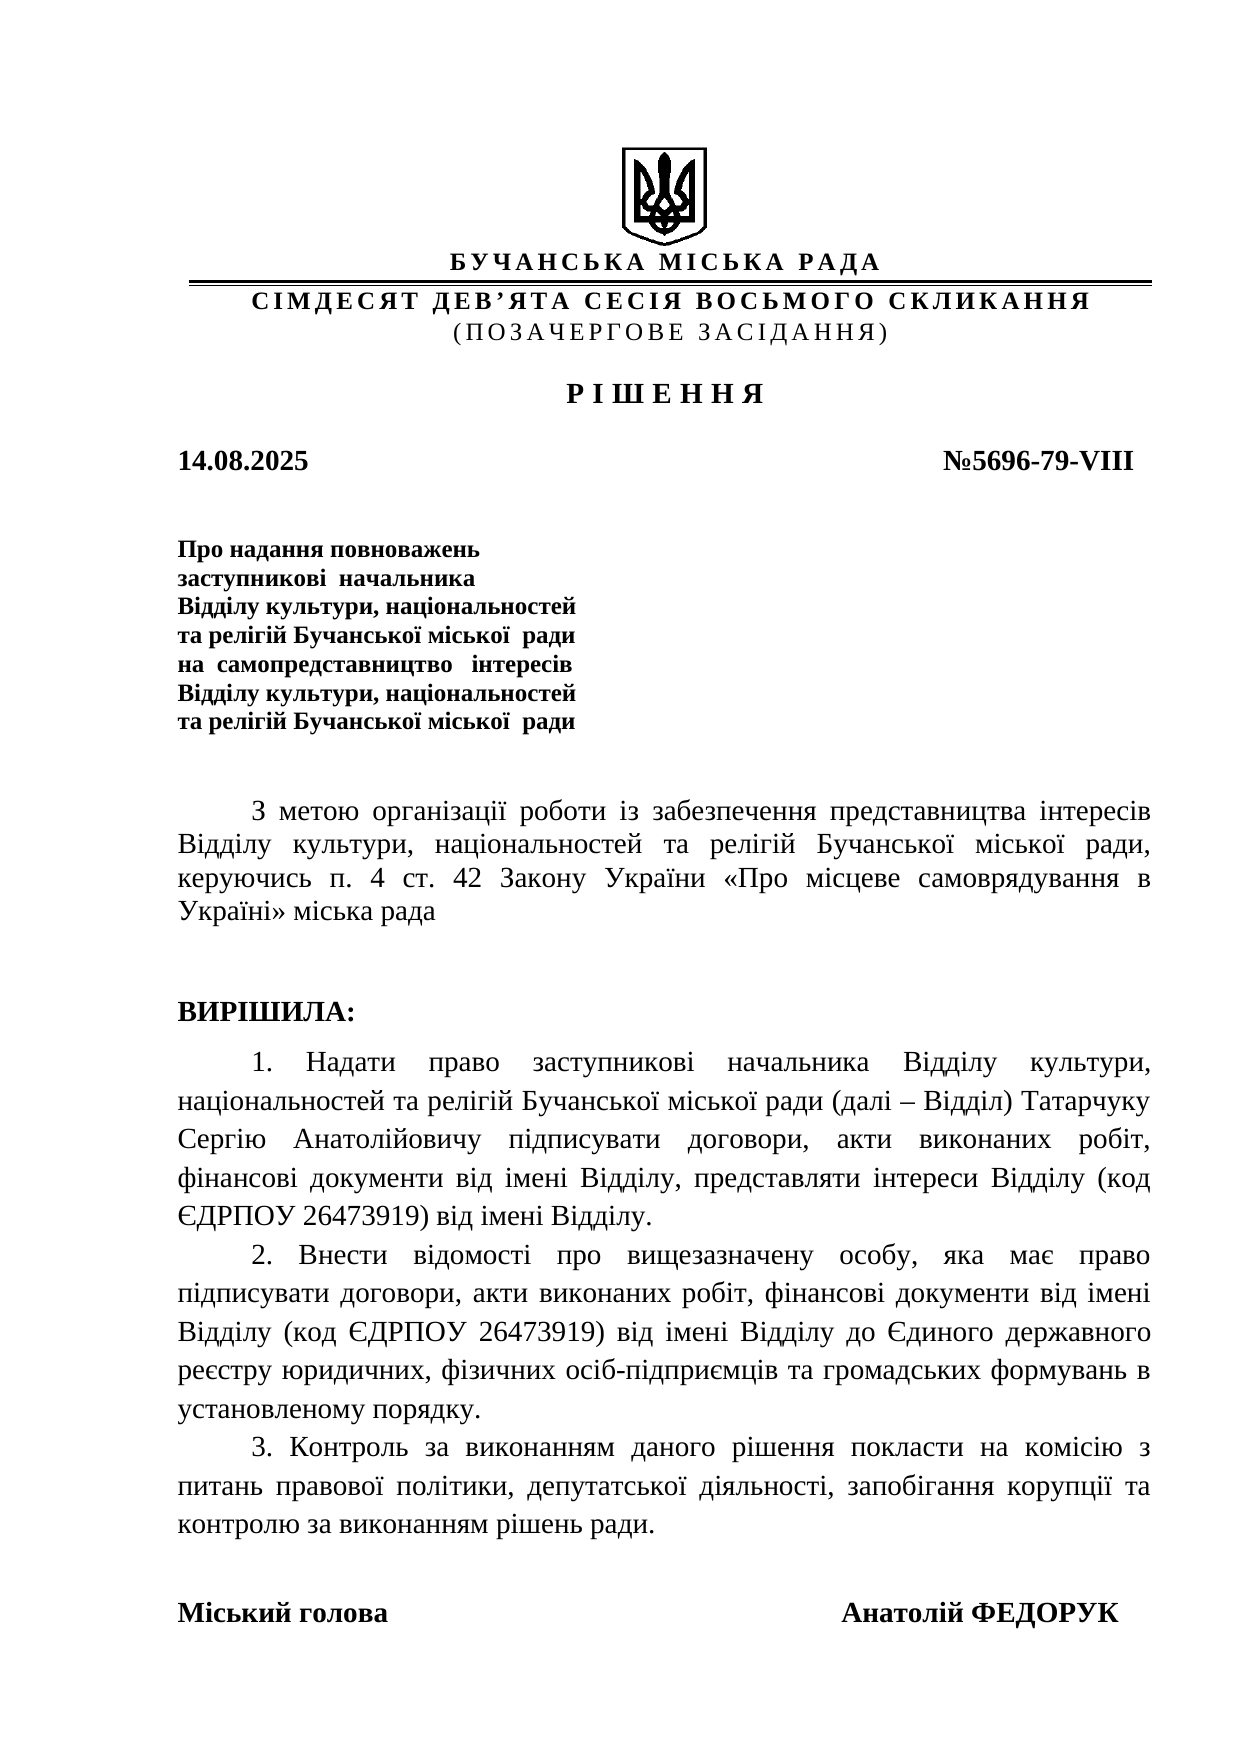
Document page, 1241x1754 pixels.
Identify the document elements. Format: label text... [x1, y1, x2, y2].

text заступникові начальника [177, 563, 1152, 591]
text Відділу культури, національностей [177, 591, 1152, 620]
text та релігій Бучанської міської ради [177, 706, 1152, 735]
text РІШЕННЯ [177, 376, 1152, 409]
text та релігій Бучанської міської ради [177, 620, 1152, 649]
text 3. Контроль за виконанням даного рішення покласти на комісію з питань правової політики, депутатської діяльності, запобігання корупції та контролю за виконанням рішень ради. [177, 1429, 1152, 1540]
text ВИРІШИЛА: [177, 994, 1152, 1027]
text Міський голова Анатолій ФЕДОРУК [177, 1596, 1152, 1629]
text Відділу культури, національностей [177, 678, 1152, 706]
text 2. Внести відомості про вищезазначену особу, яка має право підписувати договори, акти виконаних робіт, фінансові документи від імені Відділу (код ЄДРПОУ 26473919) від імені Відділу до Єдиного державного реєстру юридичних, фізичних осіб-підприємців та громадських формувань в установленому порядку. [177, 1237, 1152, 1424]
table_header СІМДЕСЯТ ДЕВ’ЯТА СЕСІЯ ВОСЬМОГО СКЛИКАННЯ (ПОЗАЧЕРГОВЕ ЗАСІДАННЯ) [189, 286, 1152, 347]
text БУЧАНСЬКА МІСЬКА РАДА [177, 247, 1152, 276]
text Про надання повноважень [177, 534, 1152, 563]
text на самопредставництво інтересів [177, 649, 1152, 678]
picture [620, 146, 709, 247]
text 1. Надати право заступникові начальника Відділу культури, національностей та релігій Бучанської міської ради (далі – Відділ) Татарчуку Сергію Анатолійовичу підписувати договори, акти виконаних робіт, фінансові документи від імені Відділу, представляти інтереси Відділу (код ЄДРПОУ 26473919) від імені Відділу. [177, 1044, 1152, 1232]
text З метою організації роботи із забезпечення представництва інтересів Відділу культури, національностей та релігій Бучанської міської ради, керуючись п. 4 ст. 42 Закону України «Про місцеве самоврядування в Україні» міська рада [177, 793, 1152, 927]
text 14.08.2025 №5696-79-VIII [177, 443, 1152, 476]
